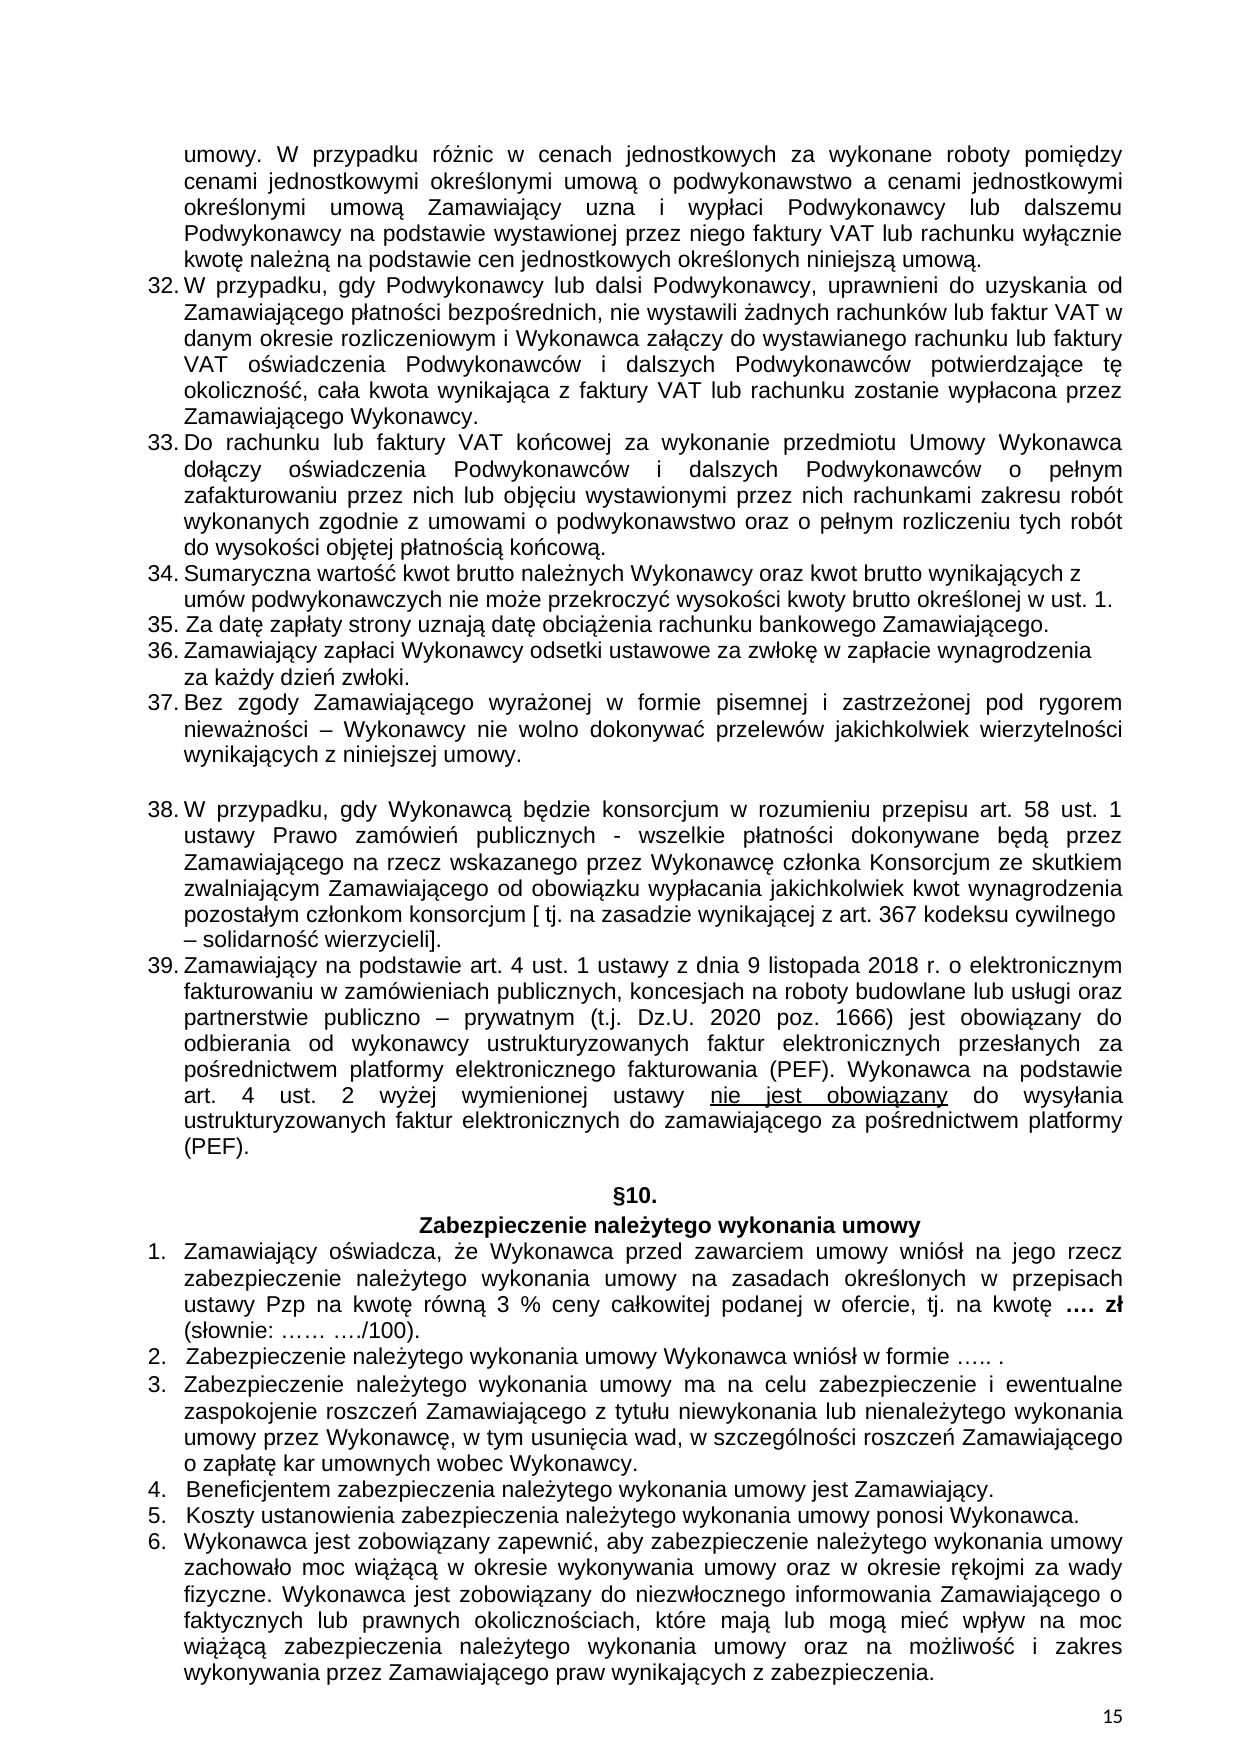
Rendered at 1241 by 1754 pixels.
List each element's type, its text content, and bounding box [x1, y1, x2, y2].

list W przypadku, gdy Podwykonawcy lub dalsi Podwykonawcy, uprawnieni do uzyskania od Zamawiającego płatności bezpośrednich, nie wystawili żadnych rachunków lub faktur VAT w danym okresie rozliczeniowym i Wykonawca załączy do wystawianego rachunku lub faktury VAT oświadczenia Podwykonawców i dalszych Podwykonawców potwierdzające tę okoliczność, cała kwota wynikająca z faktury VAT lub rachunku zostanie wypłacona przez Zamawiającego Wykonawcy. [148, 273, 1123, 429]
list Sumaryczna wartość kwot brutto należnych Wykonawcy oraz kwot brutto wynikających z umów podwykonawczych nie może przekroczyć wysokości kwoty brutto określonej w ust. 1. [147, 561, 1123, 612]
list W przypadku, gdy Wykonawcą będzie konsorcjum w rozumieniu przepisu art. 58 ust. 1 ustawy Prawo zamówień publicznych - wszelkie płatności dokonywane będą przez Zamawiającego na rzecz wskazanego przez Wykonawcę członka Konsorcjum ze skutkiem zwalniającym Zamawiającego od obowiązku wypłacania jakichkolwiek kwot wynagrodzenia pozostałym członkom konsorcjum [ tj. na zasadzie wynikającej z art. 367 kodeksu cywilnego [147, 796, 1123, 927]
list Koszty ustanowienia zabezpieczenia należytego wykonania umowy ponosi Wykonawca. [148, 1503, 1123, 1528]
list Do rachunku lub faktury VAT końcowej za wykonanie przedmiotu Umowy Wykonawca dołączy oświadczenia Podwykonawców i dalszych Podwykonawców o pełnym zafakturowaniu przez nich lub objęciu wystawionymi przez nich rachunkami zakresu robót wykonanych zgodnie z umowami o podwykonawstwo oraz o pełnym rozliczeniu tych robót do wysokości objętej płatnością końcową. [147, 430, 1123, 560]
list Zamawiający zapłaci Wykonawcy odsetki ustawowe za zwłokę w zapłacie wynagrodzenia za każdy dzień zwłoki. [147, 638, 1121, 690]
text §10. [613, 1182, 1123, 1208]
text – solidarność wierzycieli]. [183, 927, 1123, 953]
list Zabezpieczenie należytego wykonania umowy ma na celu zabezpieczenie i ewentualne zaspokojenie roszczeń Zamawiającego z tytułu niewykonania lub nienależytego wykonania umowy przez Wykonawcę, w tym usunięcia wad, w szczególności roszczeń Zamawiającego o zapłatę kar umownych wobec Wykonawcy. [148, 1372, 1123, 1477]
list Zamawiający na podstawie art. 4 ust. 1 ustawy z dnia 9 listopada 2018 r. o elektronicznym fakturowaniu w zamówieniach publicznych, koncesjach na roboty budowlane lub usługi oraz partnerstwie publiczno – prywatnym (t.j. Dz.U. 2020 poz. 1666) jest obowiązany do odbierania od wykonawcy ustrukturyzowanych faktur elektronicznych przesłanych za pośrednictwem platformy elektronicznego fakturowania (PEF). Wykonawca na podstawie art. 4 ust. 2 wyżej wymienionej ustawy nie jest obowiązany do wysyłania ustrukturyzowanych faktur elektronicznych do zamawiającego za pośrednictwem platformy (PEF). [147, 953, 1123, 1160]
list Zamawiający oświadcza, że Wykonawca przed zawarciem umowy wniósł na jego rzecz zabezpieczenie należytego wykonania umowy na zasadach określonych w przepisach ustawy Pzp na kwotę równą 3 % ceny całkowitej podanej w ofercie, tj. na kwotę …. zł (słownie: …… …./100). [147, 1239, 1123, 1343]
list Za datę zapłaty strony uznają datę obciążenia rachunku bankowego Zamawiającego. [147, 612, 1123, 638]
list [148, 142, 1123, 273]
list Zabezpieczenie należytego wykonania umowy Wykonawca wniósł w formie ….. . [148, 1343, 1123, 1369]
list Wykonawca jest zobowiązany zapewnić, aby zabezpieczenie należytego wykonania umowy zachowało moc wiążącą w okresie wykonywania umowy oraz w okresie rękojmi za wady fizyczne. Wykonawca jest zobowiązany do niezwłocznego informowania Zamawiającego o faktycznych lub prawnych okolicznościach, które mają lub mogą mieć wpływ na moc wiążącą zabezpieczenia należytego wykonania umowy oraz na możliwość i zakres wykonywania przez Zamawiającego praw wynikających z zabezpieczenia. [148, 1528, 1123, 1685]
text Zabezpieczenie należytego wykonania umowy [419, 1212, 1123, 1239]
list Beneficjentem zabezpieczenia należytego wykonania umowy jest Zamawiający. [148, 1477, 1123, 1502]
list Bez zgody Zamawiającego wyrażonej w formie pisemnej i zastrzeżonej pod rygorem nieważności – Wykonawcy nie wolno dokonywać przelewów jakichkolwiek wierzytelności wynikających z niniejszej umowy. [147, 690, 1123, 768]
